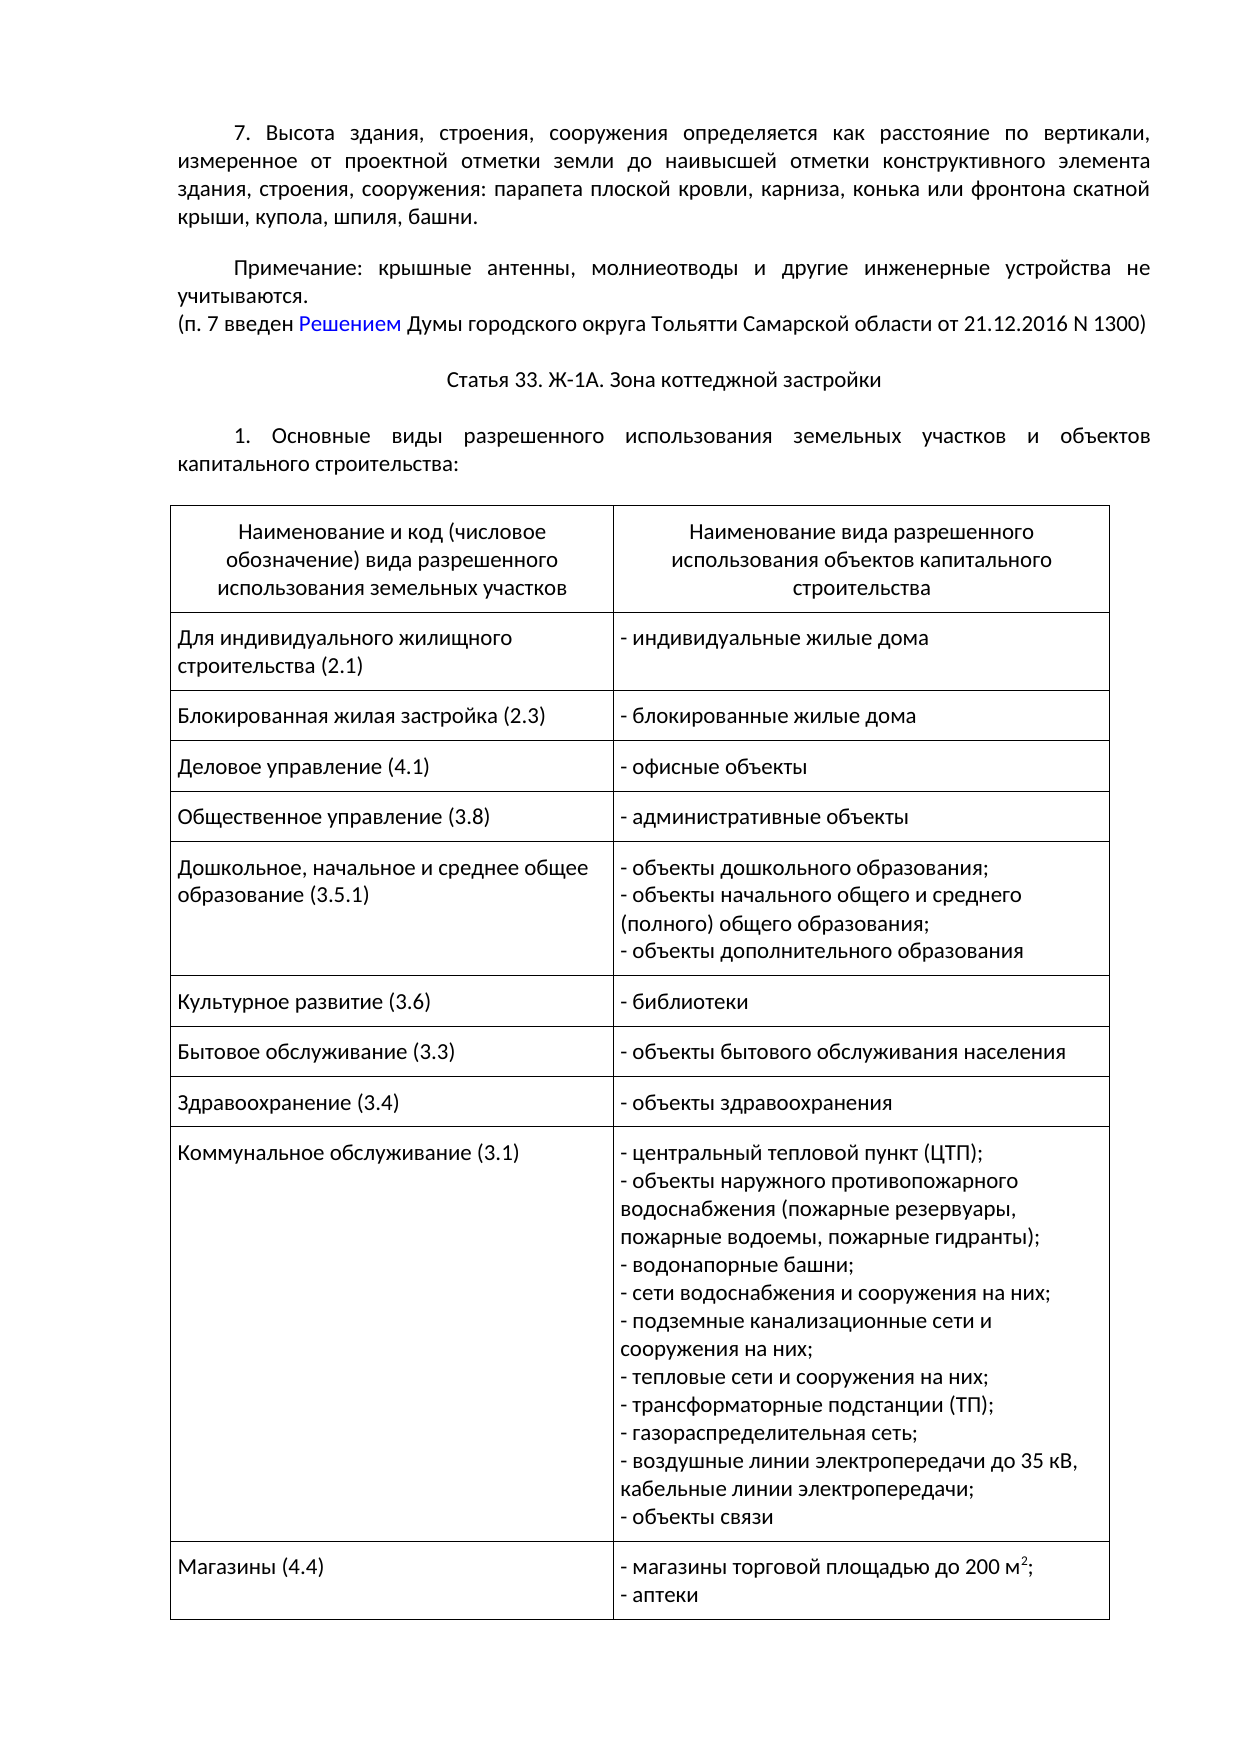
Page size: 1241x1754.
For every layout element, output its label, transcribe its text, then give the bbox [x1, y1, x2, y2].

table_cell Культурное развитие (3.6) [171, 976, 613, 1026]
table_cell Магазины (4.4) [171, 1542, 613, 1619]
table_cell Деловое управление (4.1) [171, 741, 613, 791]
text Примечание: крышные антенны, молниеотводы и другие инженерные устройства не учитываются. [177, 253, 1152, 309]
table_cell - блокированные жилые дома [614, 691, 1109, 740]
table_header Наименование вида разрешенного использования объектов капитального строительства [614, 506, 1109, 612]
text 7. Высота здания, строения, сооружения определяется как расстояние по вертикали, измеренное от проектной отметки земли до наивысшей отметки конструктивного элемента здания, строения, сооружения: парапета плоской кровли, карниза, конька или фронтона скатной крыши, купола, шпиля, башни. [177, 118, 1152, 230]
text Статья 33. Ж-1А. Зона коттеджной застройки [177, 365, 1152, 393]
text (п. 7 введен Решением Думы городского округа Тольятти Самарской области от 21.12.2016 N 1300) [177, 309, 1152, 337]
table_cell - объекты бытового обслуживания населения [614, 1027, 1109, 1076]
table_cell - административные объекты [614, 792, 1109, 841]
text 1. Основные виды разрешенного использования земельных участков и объектов капитального строительства: [177, 421, 1152, 477]
table_cell - индивидуальные жилые дома [614, 613, 1109, 690]
table_cell - объекты здравоохранения [614, 1077, 1109, 1126]
table_cell - офисные объекты [614, 741, 1109, 791]
table_cell Коммунальное обслуживание (3.1) [171, 1127, 613, 1541]
table_cell Блокированная жилая застройка (2.3) [171, 691, 613, 740]
table_cell Для индивидуального жилищного строительства (2.1) [171, 613, 613, 690]
table_cell - объекты дошкольного образования; - объекты начального общего и среднего (полного) общего образования; - объекты дополнительного образования [614, 842, 1109, 975]
table_header Наименование и код (числовое обозначение) вида разрешенного использования земельных участков [171, 506, 613, 612]
table_cell - центральный тепловой пункт (ЦТП); - объекты наружного противопожарного водоснабжения (пожарные резервуары, пожарные водоемы, пожарные гидранты); - водонапорные башни; - сети водоснабжения и сооружения на них; - подземные канализационные сети и сооружения на них; - тепловые сети и сооружения на них; - трансформаторные подстанции (ТП); - газораспределительная сеть; - воздушные линии электропередачи до 35 кВ, кабельные линии электропередачи; - объекты связи [614, 1127, 1109, 1541]
table_cell - магазины торговой площадью до 200 м2; - аптеки [614, 1542, 1109, 1619]
table_cell - библиотеки [614, 976, 1109, 1026]
table_cell Дошкольное, начальное и среднее общее образование (3.5.1) [171, 842, 613, 975]
table_cell Общественное управление (3.8) [171, 792, 613, 841]
table_cell Здравоохранение (3.4) [171, 1077, 613, 1126]
table_cell Бытовое обслуживание (3.3) [171, 1027, 613, 1076]
